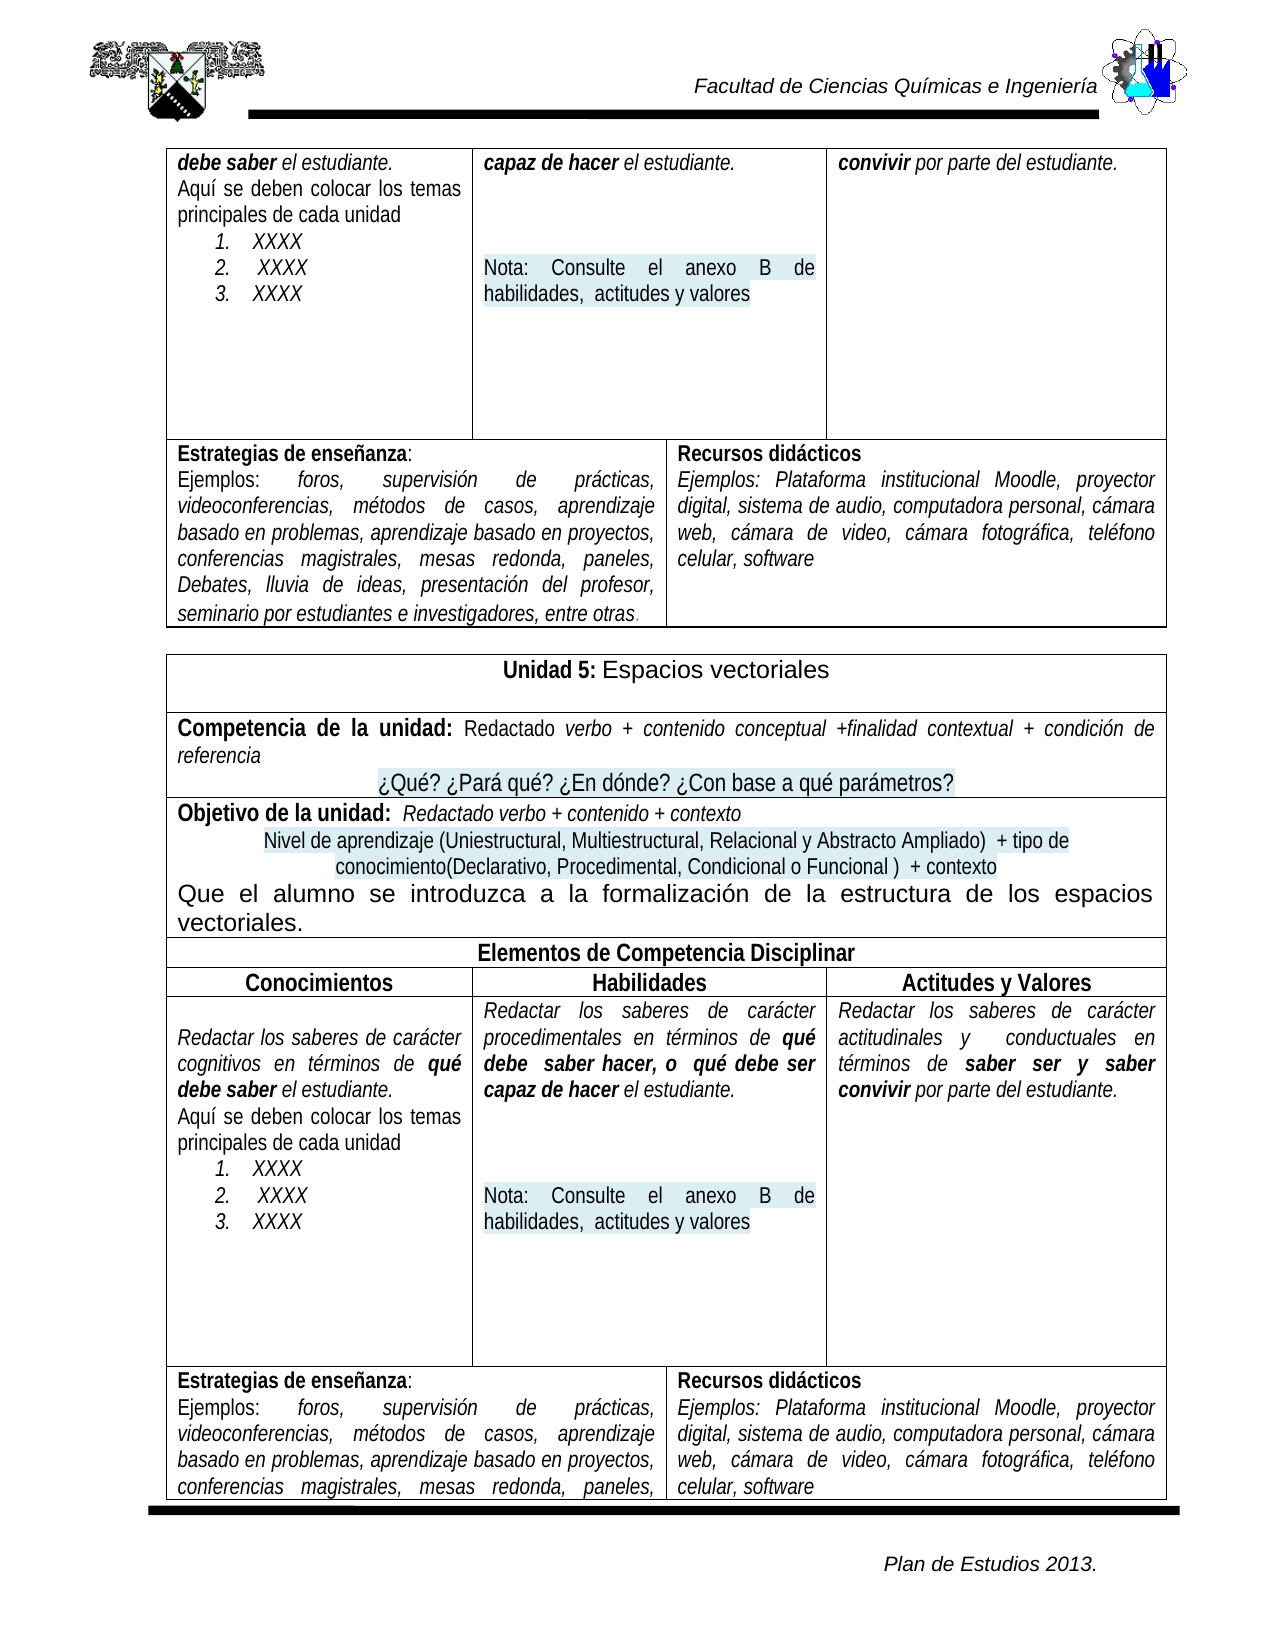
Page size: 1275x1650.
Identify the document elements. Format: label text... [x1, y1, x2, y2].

table_header Unidad 5: Espacios vectoriales [167, 655, 1166, 712]
table_cell Conocimientos [167, 968, 472, 996]
table_cell Objetivo de la unidad: Redactado verbo + contenido + contexto Nivel de aprendizaje (Uniestructural, Multiestructural, Relacional y Abstracto Ampliado) + tipo de conocimiento(Declarativo, Procedimental, Condicional o Funcional ) + contexto Que el alumno se introduzca a la formalización de la estructura de los espacios vectoriales. [167, 798, 1166, 937]
table_cell Actitudes y Valores [827, 968, 1166, 996]
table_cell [667, 1367, 1166, 1499]
table_cell Redactar los saberes de carácter actitudinales y conductuales en términos de saber ser y saber convivir por parte del estudiante. [827, 997, 1166, 1366]
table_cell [167, 149, 472, 438]
table_cell Competencia de la unidad: Redactado verbo + contenido conceptual +finalidad contextual + condición de referencia ¿Qué? ¿Pará qué? ¿En dónde? ¿Con base a qué parámetros? [167, 713, 1166, 797]
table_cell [473, 149, 826, 438]
picture [1099, 26, 1187, 115]
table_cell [167, 1367, 666, 1499]
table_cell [827, 149, 1166, 438]
picture [89, 39, 266, 122]
table_cell Elementos de Competencia Disciplinar [167, 938, 1166, 967]
table_cell Habilidades [473, 968, 826, 996]
